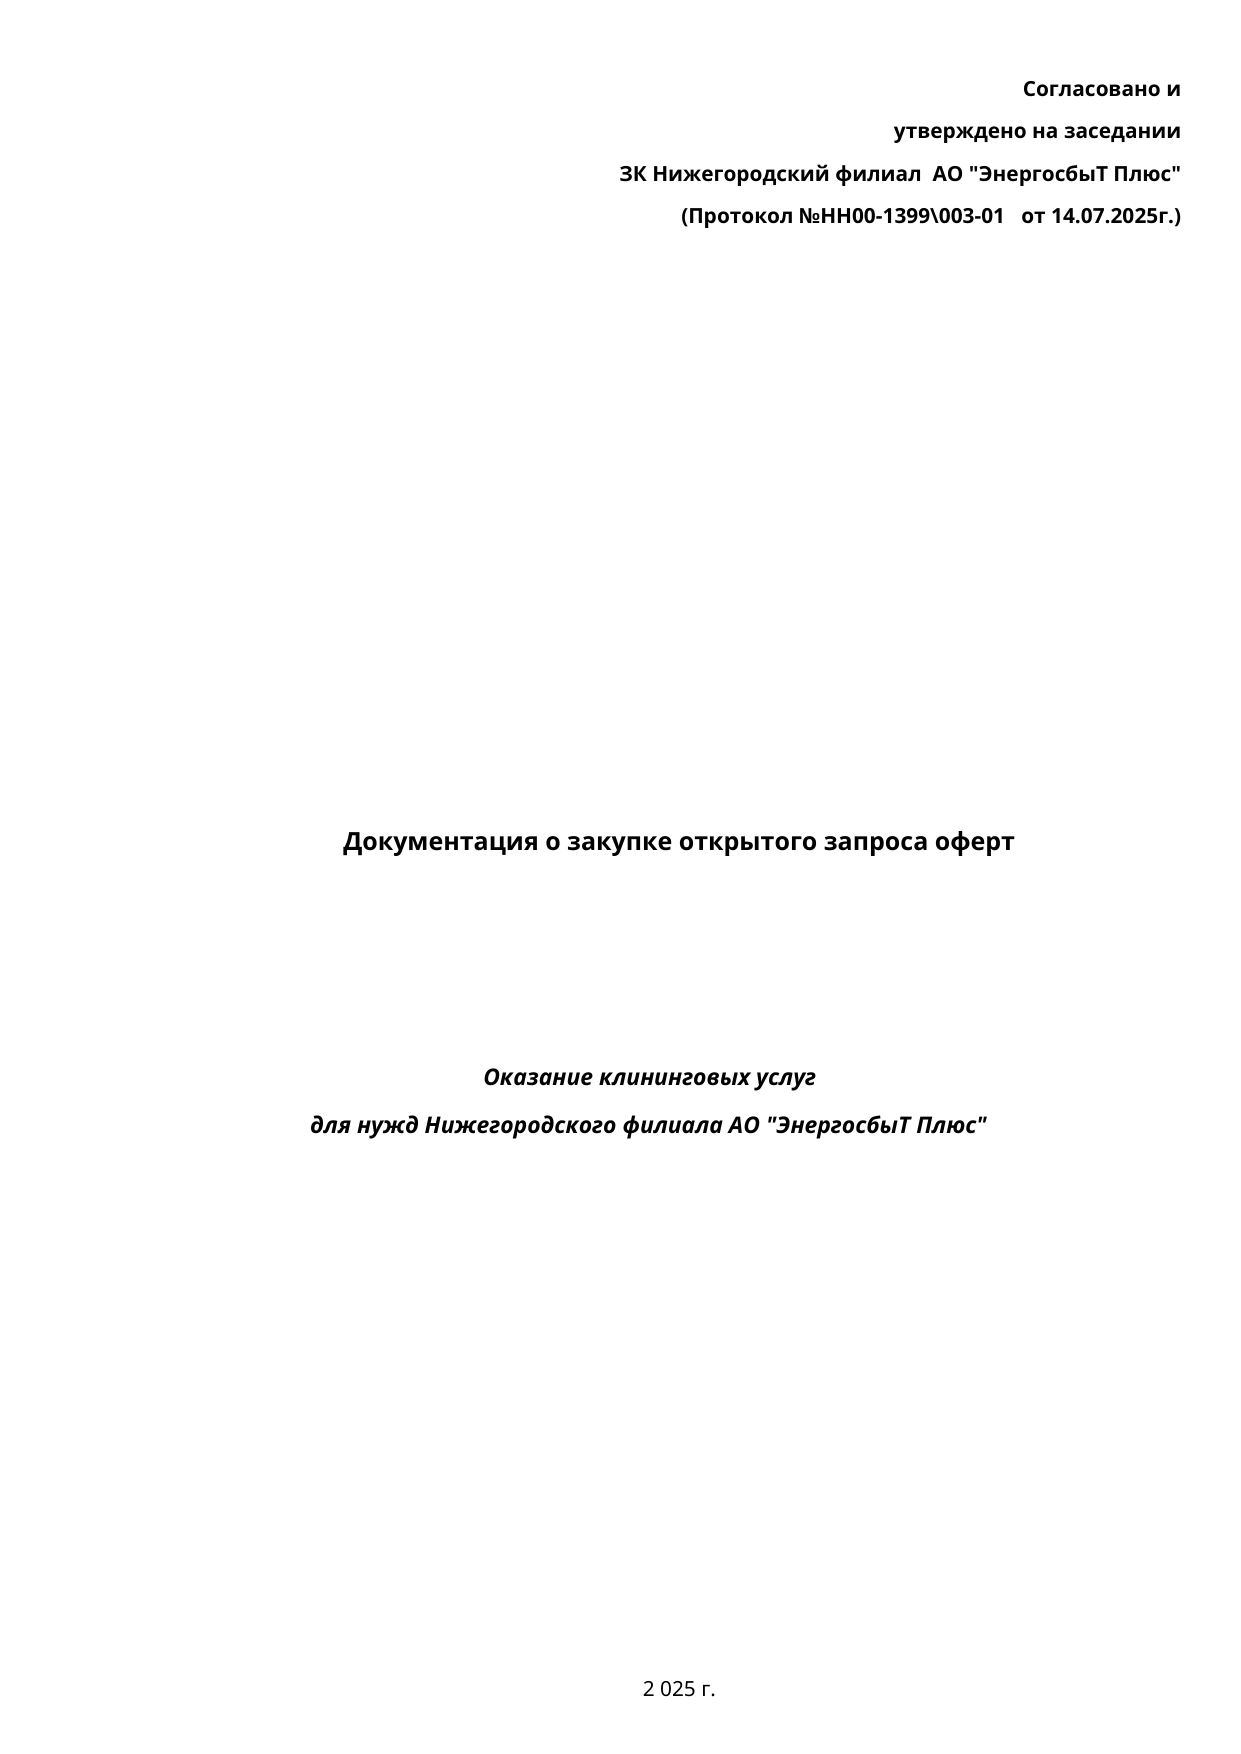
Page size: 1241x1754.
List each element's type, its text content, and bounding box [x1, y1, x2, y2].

text Оказание клининговых услуг [118, 1061, 1181, 1092]
text Согласовано и [474, 74, 1181, 102]
text ЗК Нижегородский филиал АО "ЭнергосбыТ Плюс" [474, 159, 1181, 187]
text (Протокол №НН00-1399\003-01 от 14.07.2025г.) [474, 202, 1181, 230]
text утверждено на заседании [474, 116, 1181, 145]
text 2 025 г. [118, 1674, 1181, 1702]
text Документация о закупке открытого запроса оферт [118, 823, 1181, 857]
text для нужд Нижегородского филиала АО "ЭнергосбыТ Плюс" [118, 1109, 1181, 1140]
